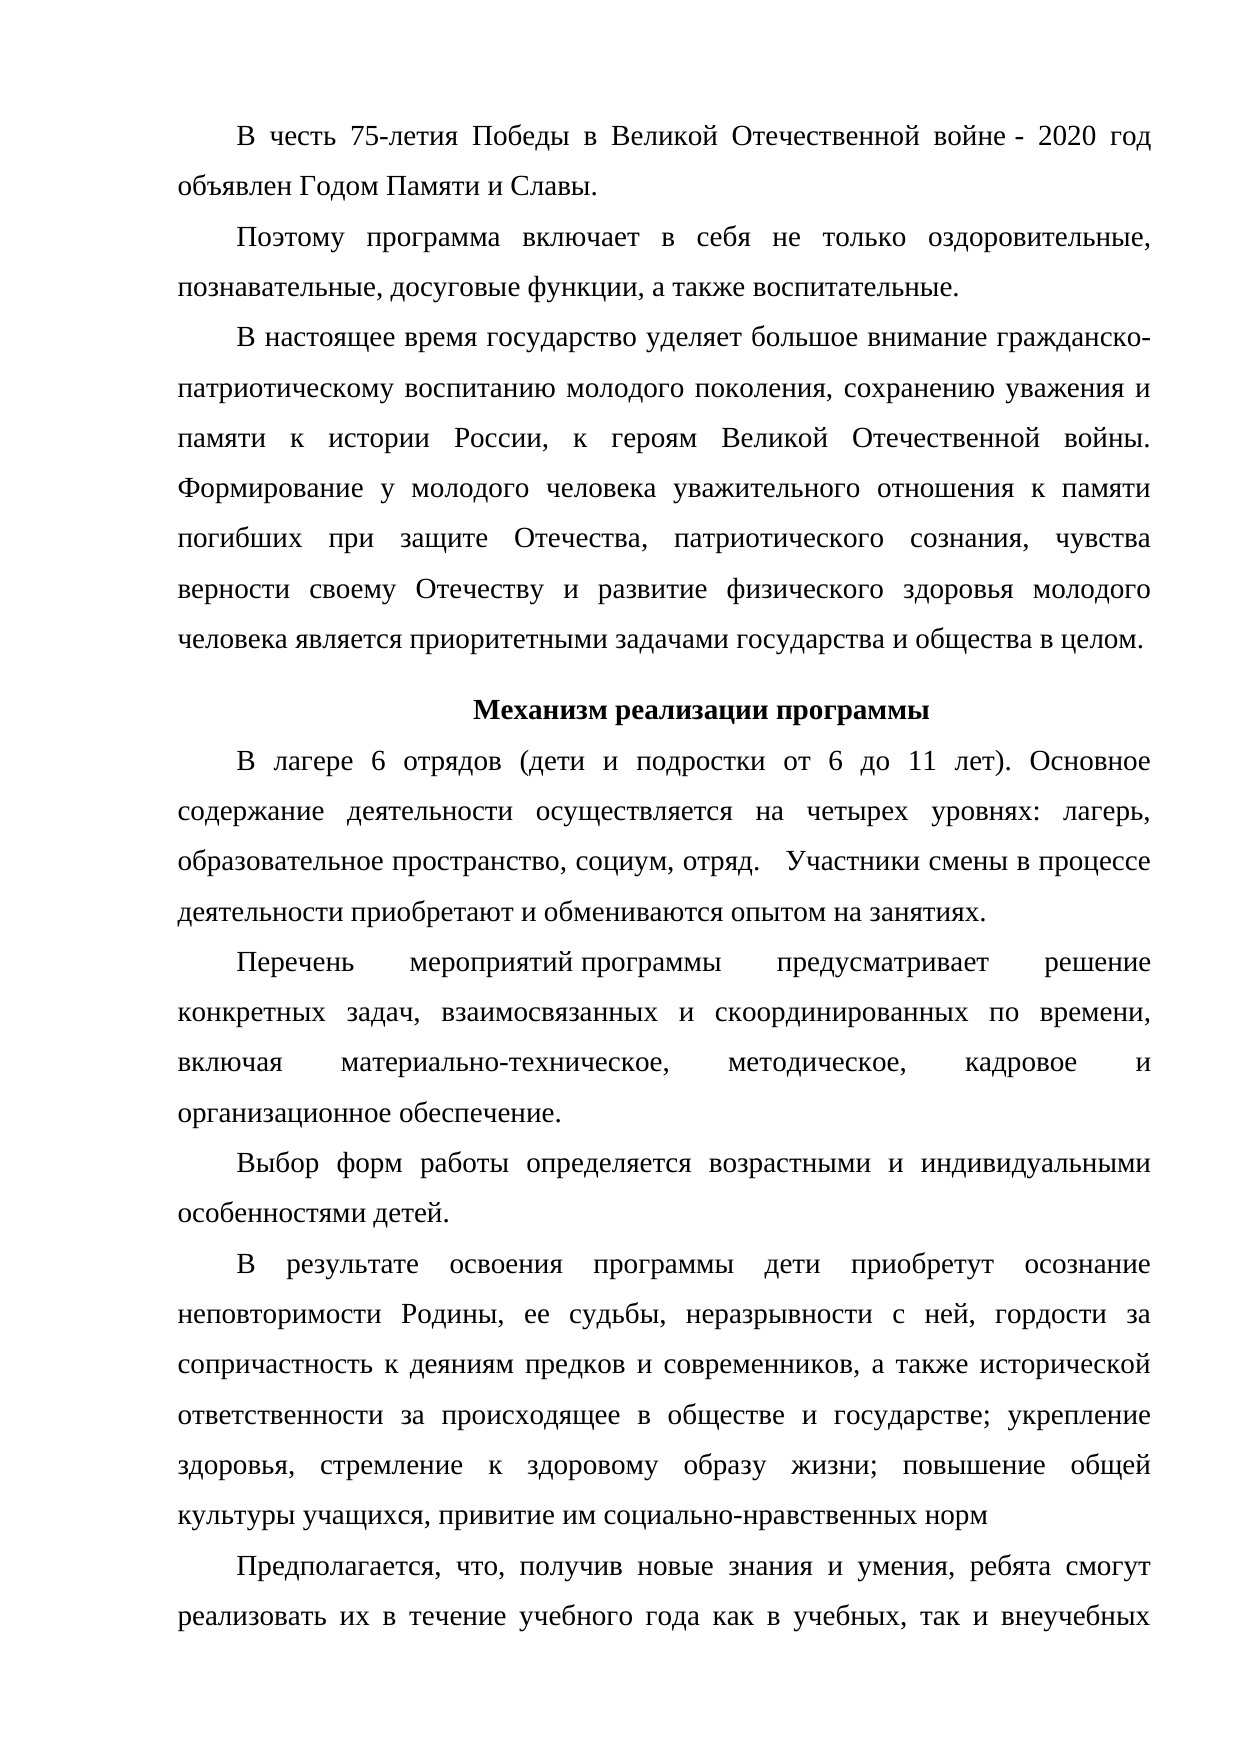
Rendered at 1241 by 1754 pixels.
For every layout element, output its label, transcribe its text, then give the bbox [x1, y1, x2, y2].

text В лагере 6 отрядов (дети и подростки от 6 до 11 лет). Основное содержание деятельности осуществляется на четырех уровнях: лагерь, образовательное пространство, социум, отряд. Участники смены в процессе деятельности приобретают и обмениваются опытом на занятиях. [177, 743, 1152, 927]
text Поэтому программа включает в себя не только оздоровительные, познавательные, досуговые функции, а также воспитательные. [177, 219, 1152, 303]
text В честь 75-летия Победы в Великой Отечественной войне - 2020 год объявлен Годом Памяти и Славы. [177, 118, 1152, 202]
text В результате освоения программы дети приобретут осознание неповторимости Родины, ее судьбы, неразрывности с ней, гордости за сопричастность к деяниям предков и современников, а также исторической ответственности за происходящее в обществе и государстве; укрепление здоровья, стремление к здоровому образу жизни; повышение общей культуры учащихся, привитие им социально-нравственных норм [177, 1246, 1152, 1531]
text Выбор форм работы определяется возрастными и индивидуальными особенностями детей. [177, 1145, 1152, 1229]
text В настоящее время государство уделяет большое внимание гражданско-патриотическому воспитанию молодого поколения, сохранению уважения и памяти к истории России, к героям Великой Отечественной войны. Формирование у молодого человека уважительного отношения к памяти погибших при защите Отечества, патриотического сознания, чувства верности своему Отечеству и развитие физического здоровья молодого человека является приоритетными задачами государства и общества в целом. [177, 319, 1152, 655]
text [177, 1548, 1152, 1632]
text Перечень мероприятий программы предусматривает решение конкретных задач, взаимосвязанных и скоординированных по времени, включая материально-техническое, методическое, кадровое и организационное обеспечение. [177, 944, 1152, 1128]
text Механизм реализации программы [177, 692, 1152, 726]
